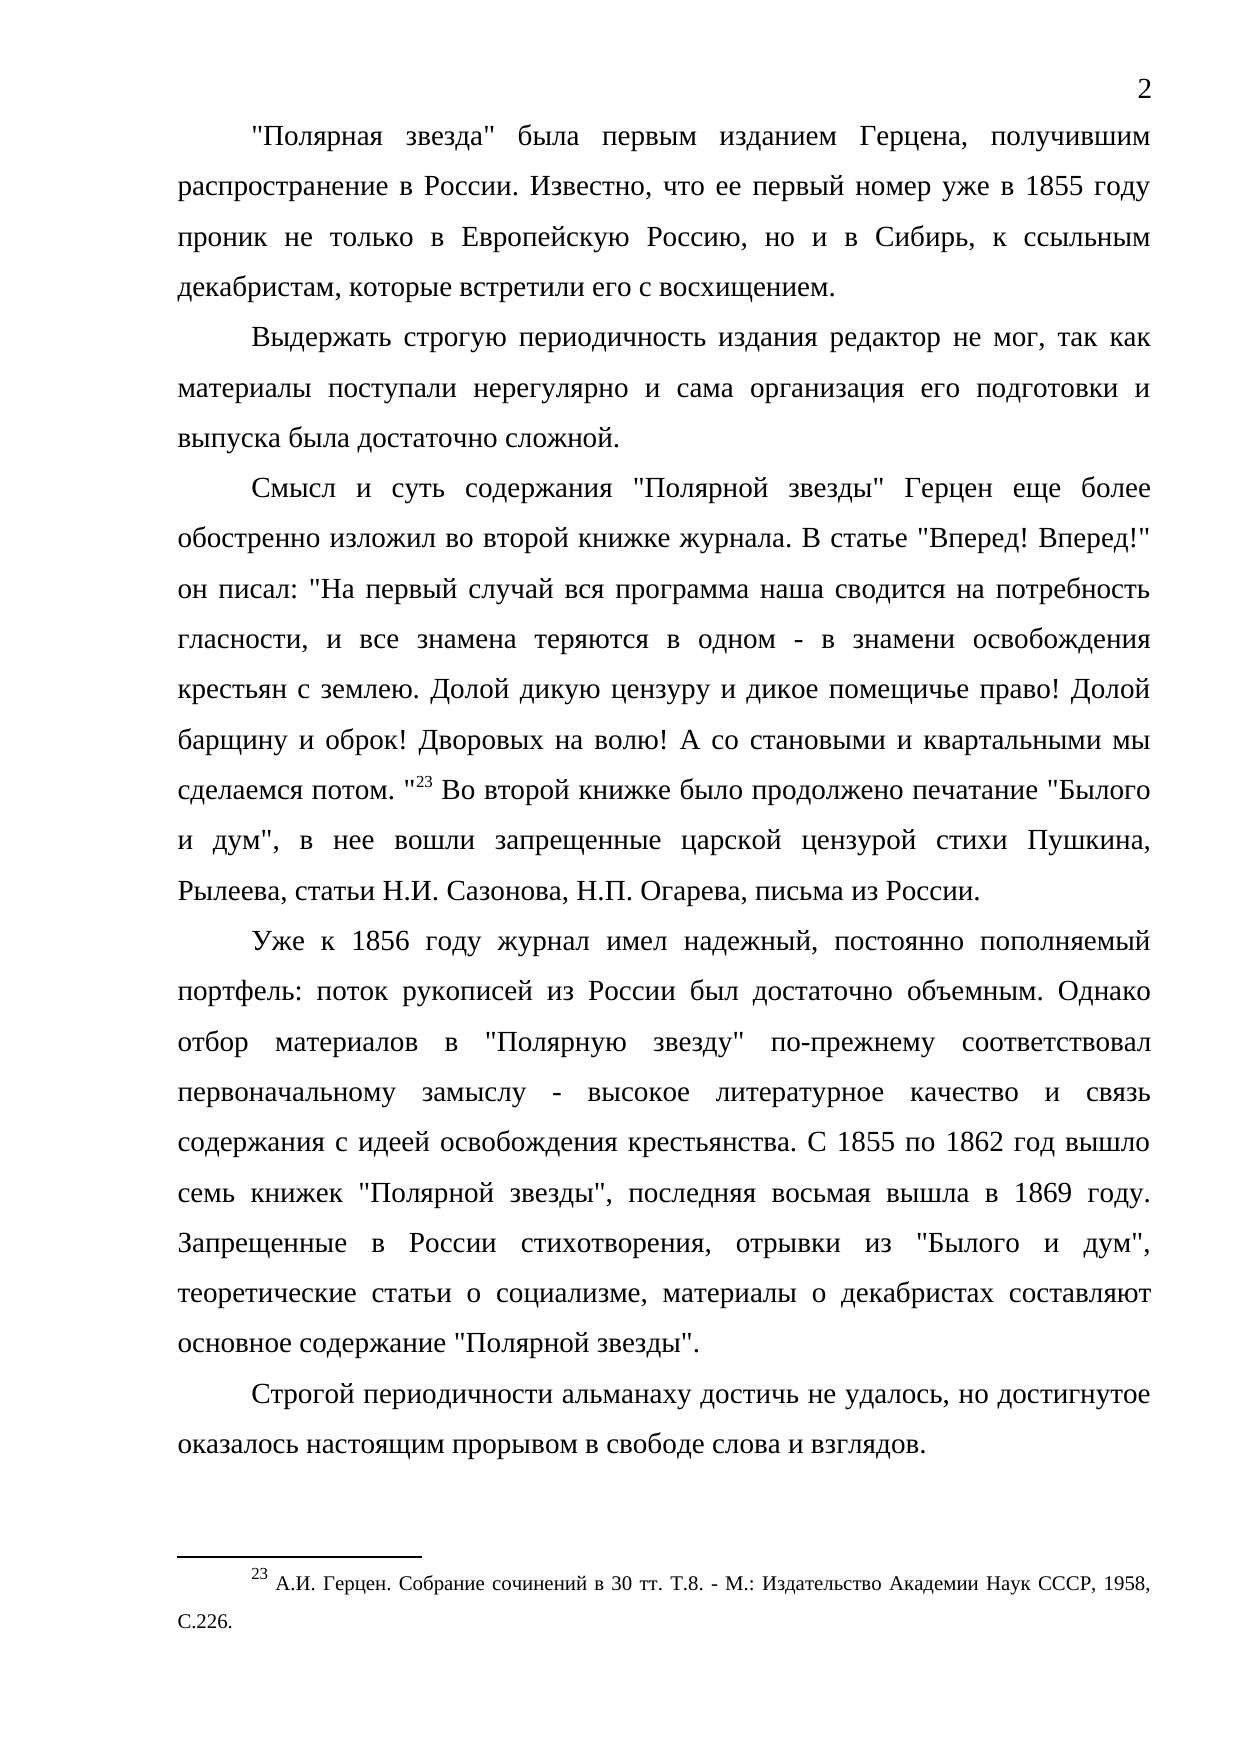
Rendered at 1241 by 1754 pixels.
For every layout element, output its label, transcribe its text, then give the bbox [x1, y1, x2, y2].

text Выдержать строгую периодичность издания редактор не мог, так как материалы поступали нерегулярно и сама организация его подготовки и выпуска была достаточно сложной. [177, 319, 1152, 453]
text Строгой периодичности альманаху достичь не удалось, но достигнутое оказалось настоящим прорывом в свободе слова и взглядов. [177, 1376, 1152, 1460]
text Смысл и суть содержания "Полярной звезды" Герцен еще более обостренно изложил во второй книжке журнала. В статье "Вперед! Вперед!" он писал: "На первый случай вся программа наша сводится на потребность гласности, и все знамена теряются в одном - в знамени освобождения крестьян с землею. Долой дикую цензуру и дикое помещичье право! Долой барщину и оброк! Дворовых на волю! А со становыми и квартальными мы сделаемся потом. " Во второй книжке было продолжено печатание "Былого и дум", в нее вошли запрещенные царской цензурой стихи Пушкина, Рылеева, статьи Н.И. Сазонова, Н.П. Огарева, письма из России. [177, 470, 1152, 906]
text "Полярная звезда" была первым изданием Герцена, получившим распространение в России. Известно, что ее первый номер уже в 1855 году проник не только в Европейскую Россию, но и в Сибирь, к ссыльным декабристам, которые встретили его с восхищением. [177, 118, 1152, 303]
text Уже к 1856 году журнал имел надежный, постоянно пополняемый портфель: поток рукописей из России был достаточно объемным. Однако отбор материалов в "Полярную звезду" по-прежнему соответствовал первоначальному замыслу - высокое литературное качество и связь содержания с идеей освобождения крестьянства. С 1855 по 1862 год вышло семь книжек "Полярной звезды", последняя восьмая вышла в 1869 году. Запрещенные в России стихотворения, отрывки из "Былого и дум", теоретические статьи о социализме, материалы о декабристах составляют основное содержание "Полярной звезды". [177, 923, 1152, 1359]
